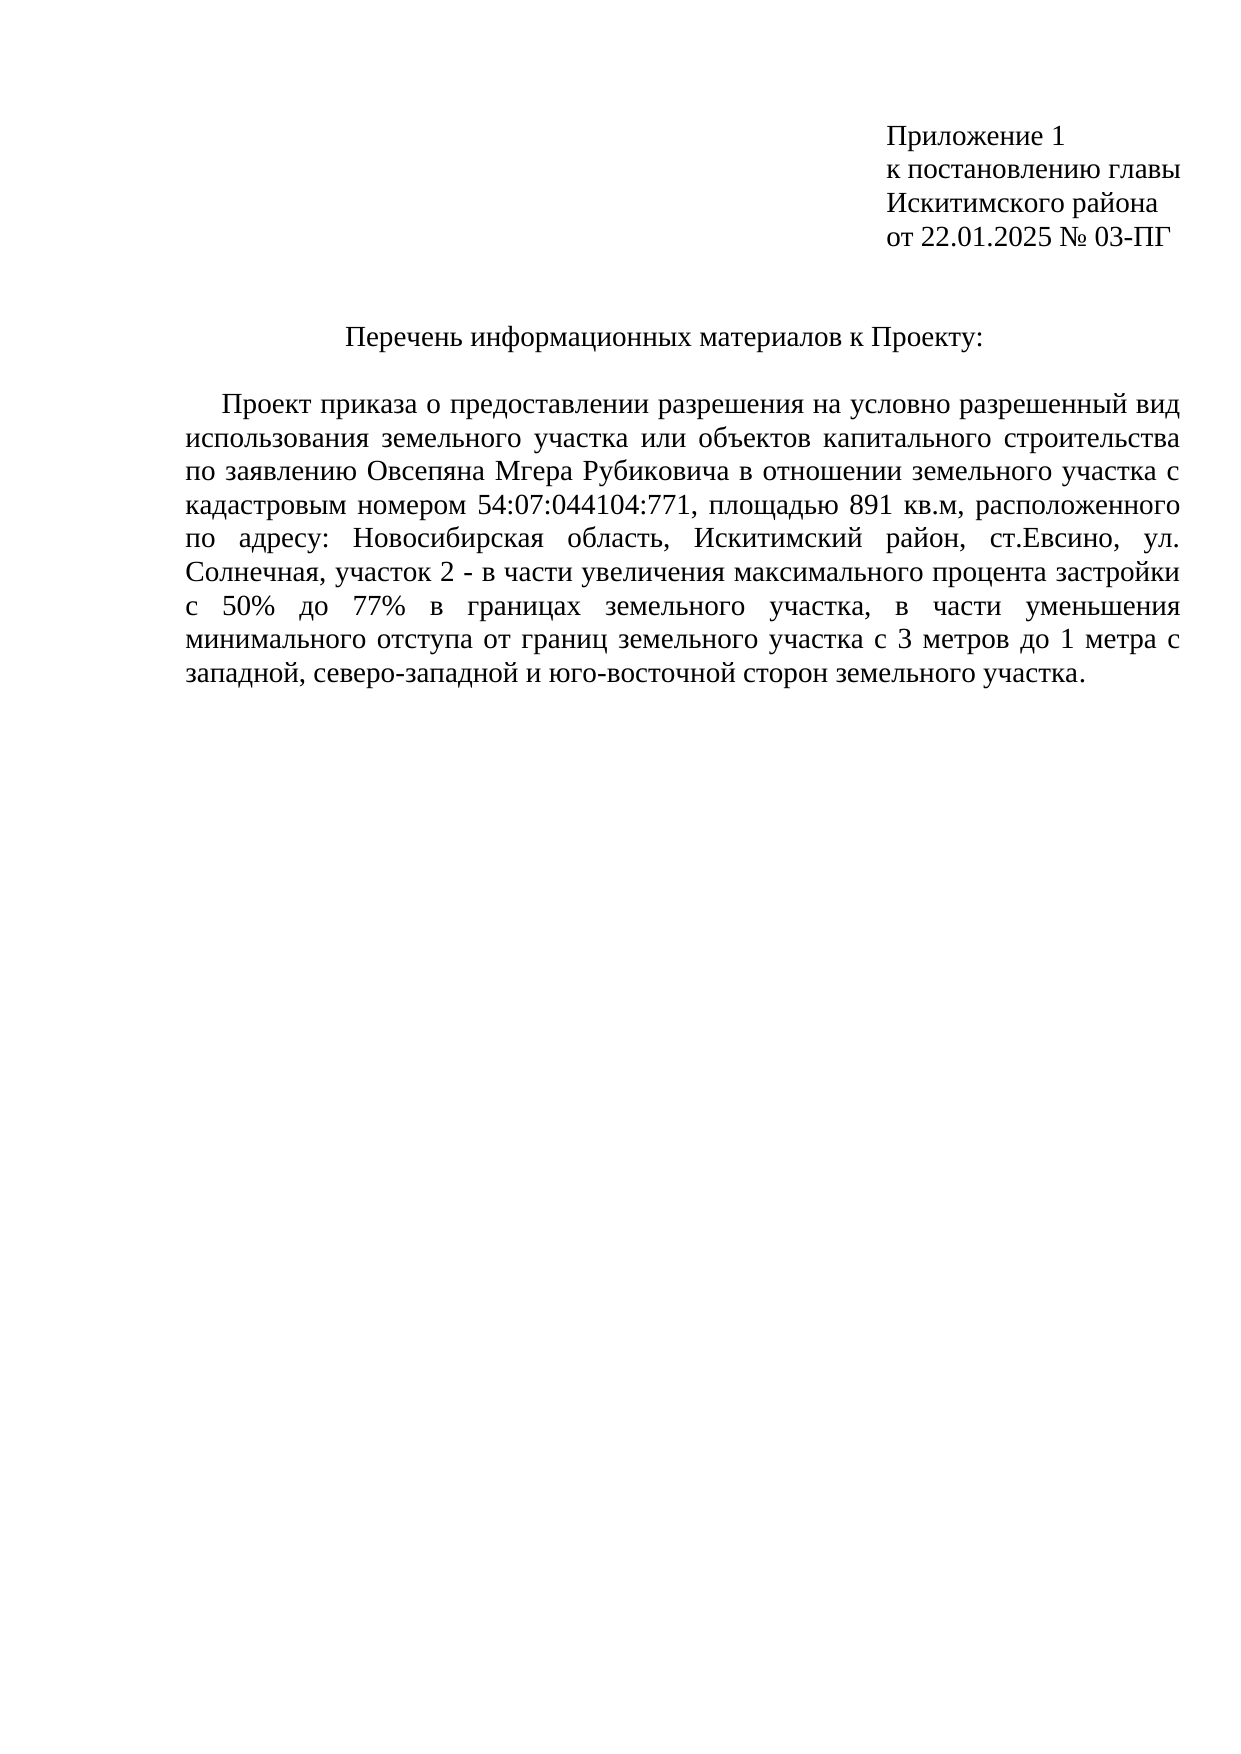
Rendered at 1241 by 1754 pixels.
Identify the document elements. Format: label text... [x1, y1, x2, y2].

text Перечень информационных материалов к Проекту: [148, 319, 1181, 353]
text Проект приказа о предоставлении разрешения на условно разрешенный вид использования земельного участка или объектов капитального строительства по заявлению Овсепяна Мгера Рубиковича в отношении земельного участка с кадастровым номером 54:07:044104:771, площадью 891 кв.м, расположенного по адресу: Новосибирская область, Искитимский район, ст.Евсино, ул. Солнечная, участок 2 - в части увеличения максимального процента застройки с 50% до 77% в границах земельного участка, в части уменьшения минимального отступа от границ земельного участка с 3 метров до 1 метра с западной, северо-западной и юго-восточной сторон земельного участка. [185, 386, 1181, 688]
text к постановлению главы Искитимского района [886, 152, 1181, 219]
text от 22.01.2025 № 03-ПГ [886, 219, 1181, 252]
text Приложение 1 [886, 118, 1181, 152]
